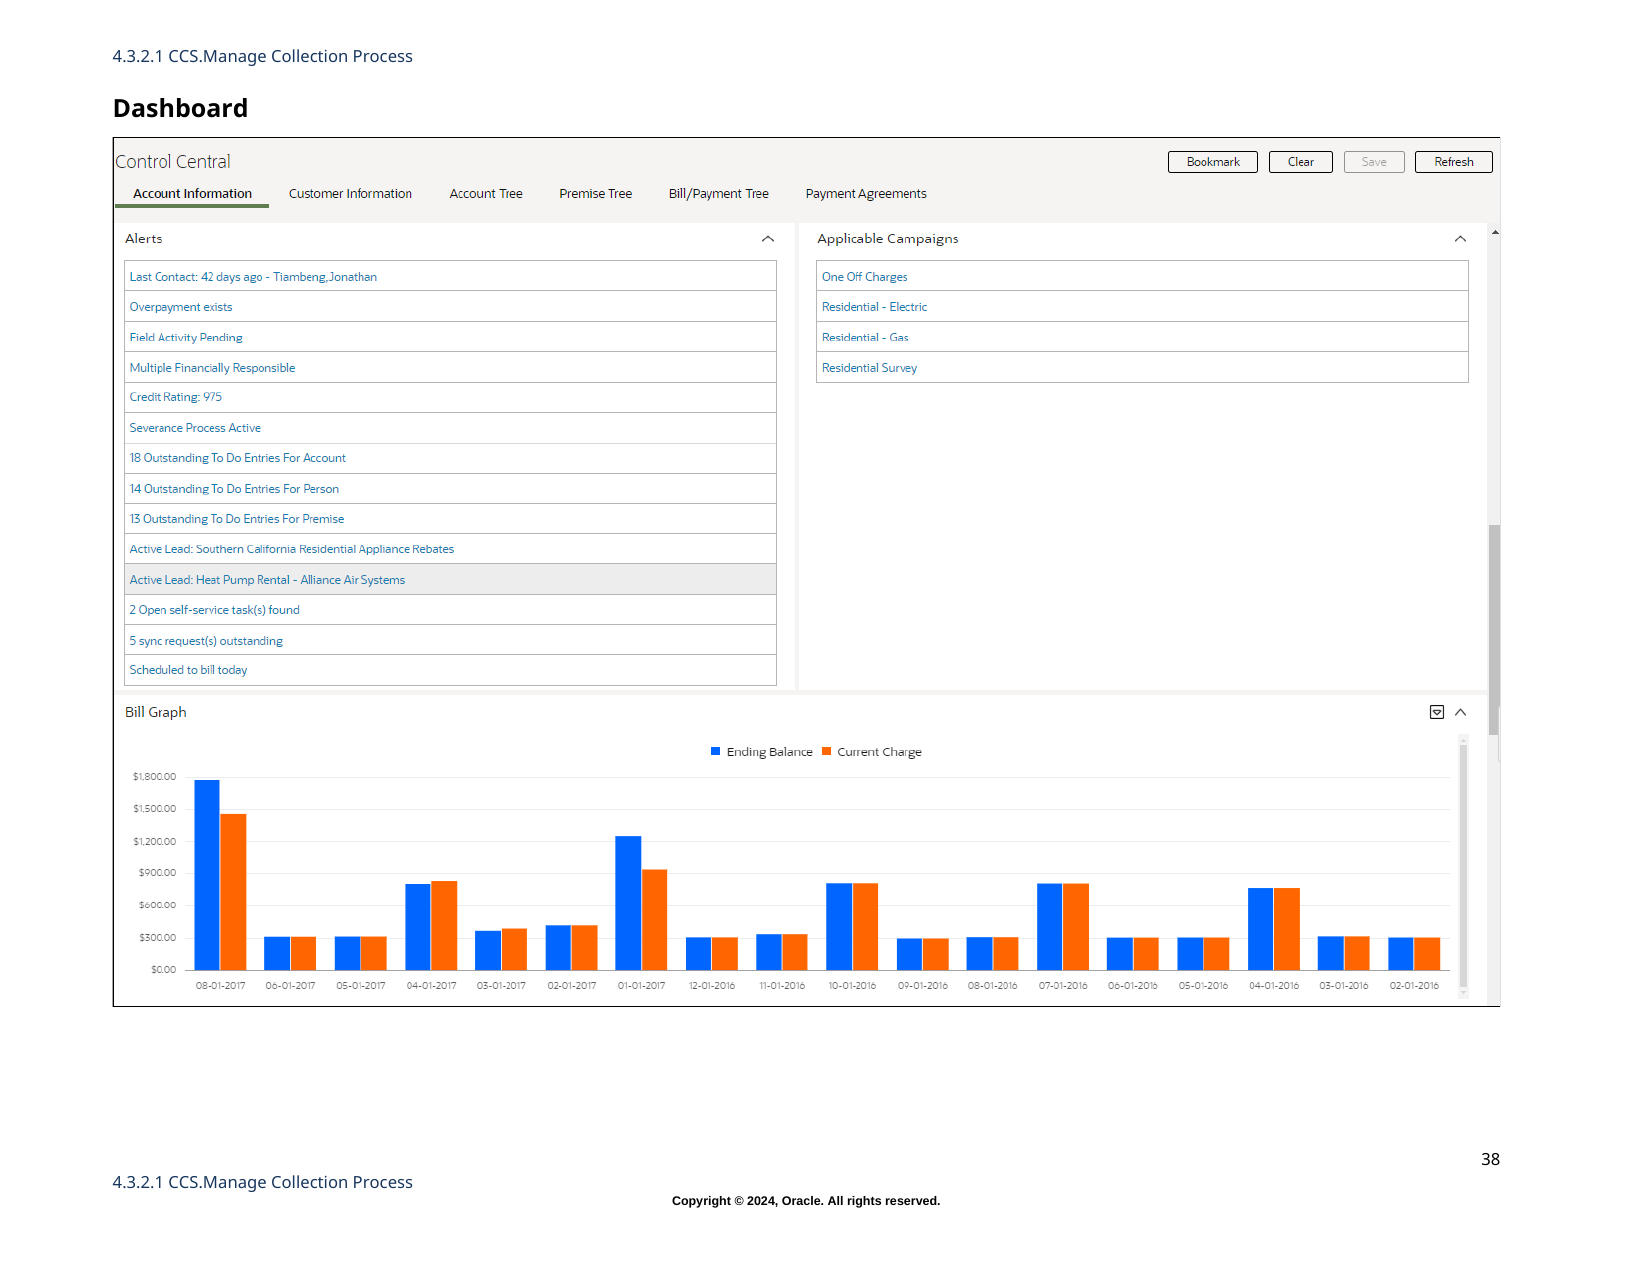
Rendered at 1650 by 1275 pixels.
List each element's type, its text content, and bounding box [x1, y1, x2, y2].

picture [112, 137, 1500, 1007]
subtitle Dashboard [112, 90, 1500, 124]
